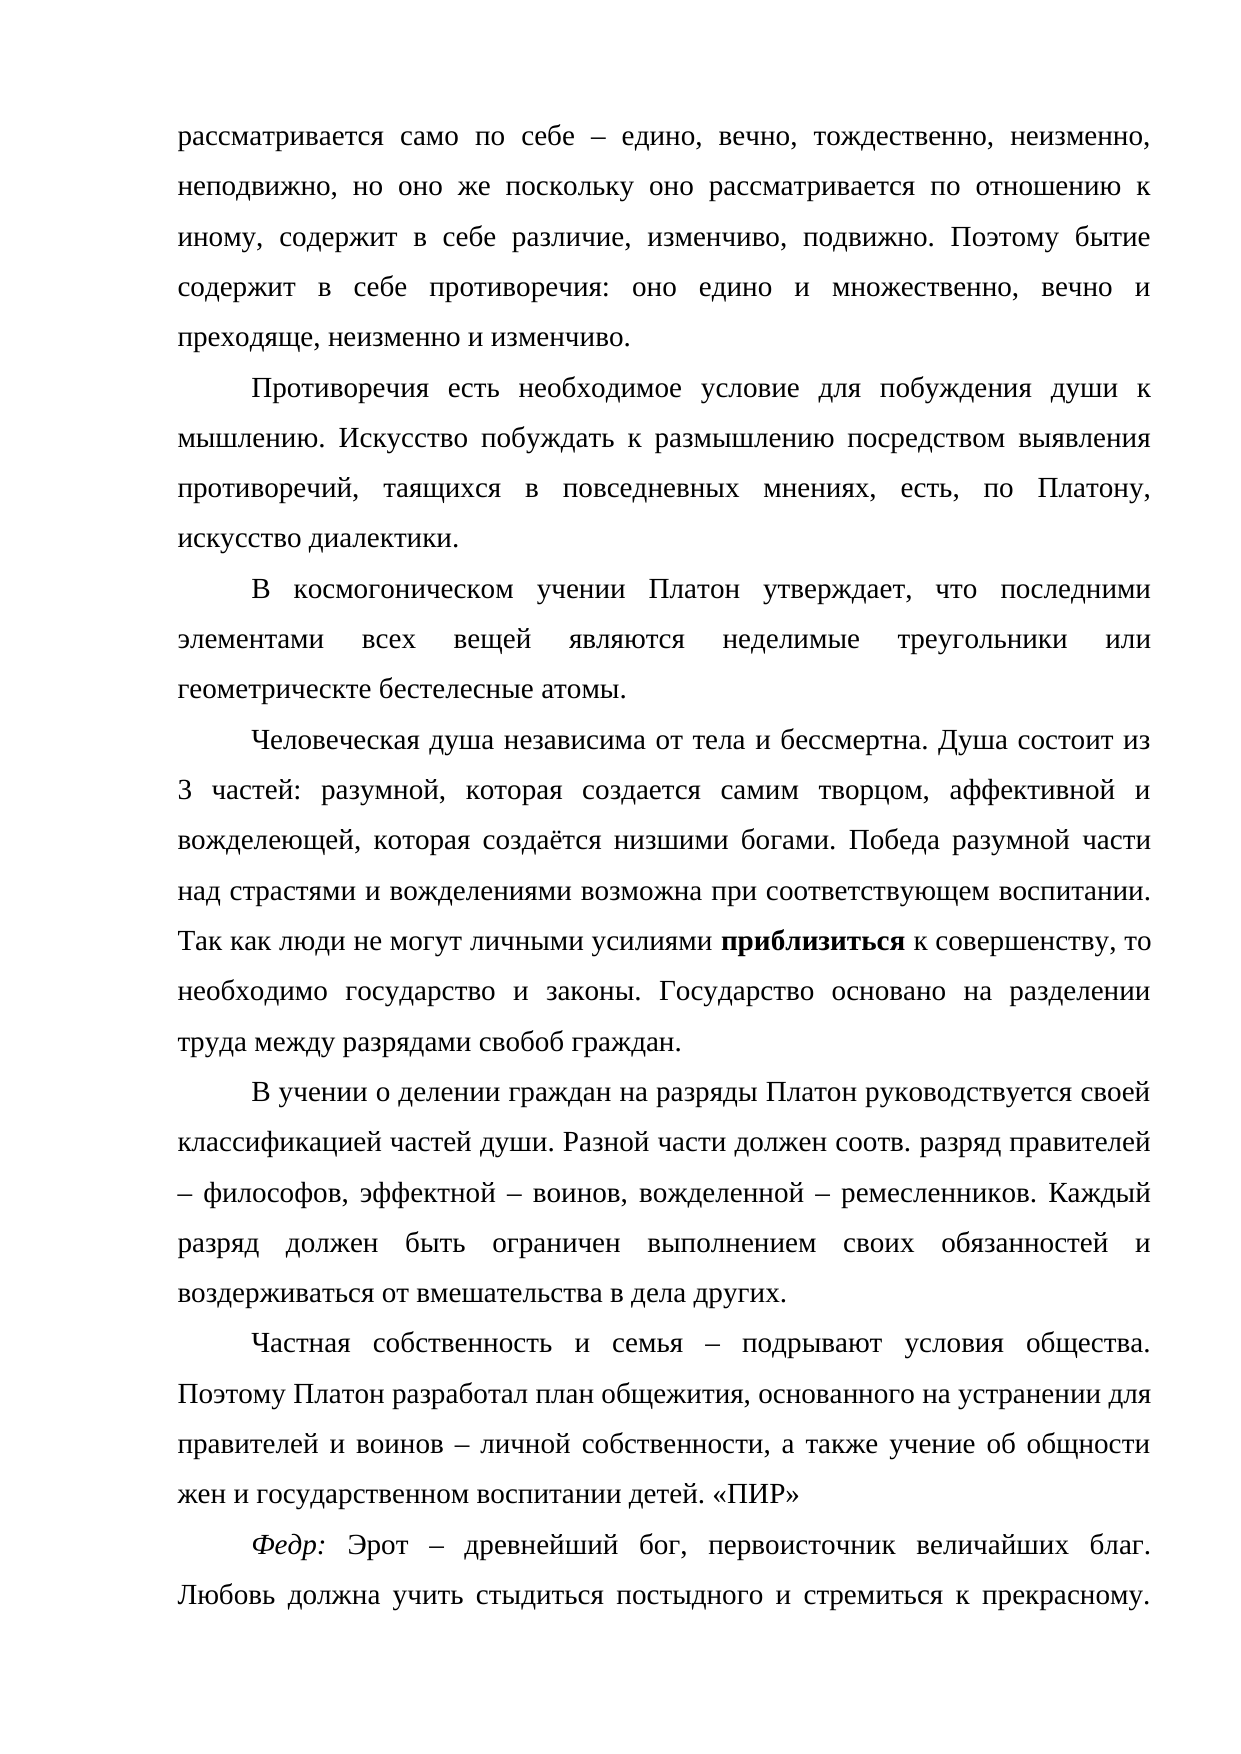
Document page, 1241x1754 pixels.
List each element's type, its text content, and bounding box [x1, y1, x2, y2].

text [177, 1527, 1152, 1611]
text Частная собственность и семья – подрывают условия общества. Поэтому Платон разработал план общежития, основанного на устранении для правителей и воинов – личной собственности, а также учение об общности жен и государственном воспитании детей. «ПИР» [177, 1326, 1152, 1510]
text Человеческая душа независима от тела и бессмертна. Душа состоит из 3 частей: разумной, которая создается самим творцом, аффективной и вожделеющей, которая создаётся низшими богами. Победа разумной части над страстями и вожделениями возможна при соответствующем воспитании. Так как люди не могут личными усилиями приблизиться к совершенству, то необходимо государство и законы. Государство основано на разделении труда между разрядами свобоб граждан. [177, 722, 1152, 1057]
text Противоречия есть необходимое условие для побуждения души к мышлению. Искусство побуждать к размышлению посредством выявления противоречий, таящихся в повседневных мнениях, есть, по Платону, искусство диалектики. [177, 370, 1152, 554]
text В учении о делении граждан на разряды Платон руководствуется своей классификацией частей души. Разной части должен соотв. разряд правителей – философов, эффектной – воинов, вожделенной – ремесленников. Каждый разряд должен быть ограничен выполнением своих обязанностей и воздерживаться от вмешательства в дела других. [177, 1074, 1152, 1309]
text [177, 118, 1152, 353]
text В космогоническом учении Платон утверждает, что последними элементами всех вещей являются неделимые треугольники или геометрическте бестелесные атомы. [177, 571, 1152, 705]
